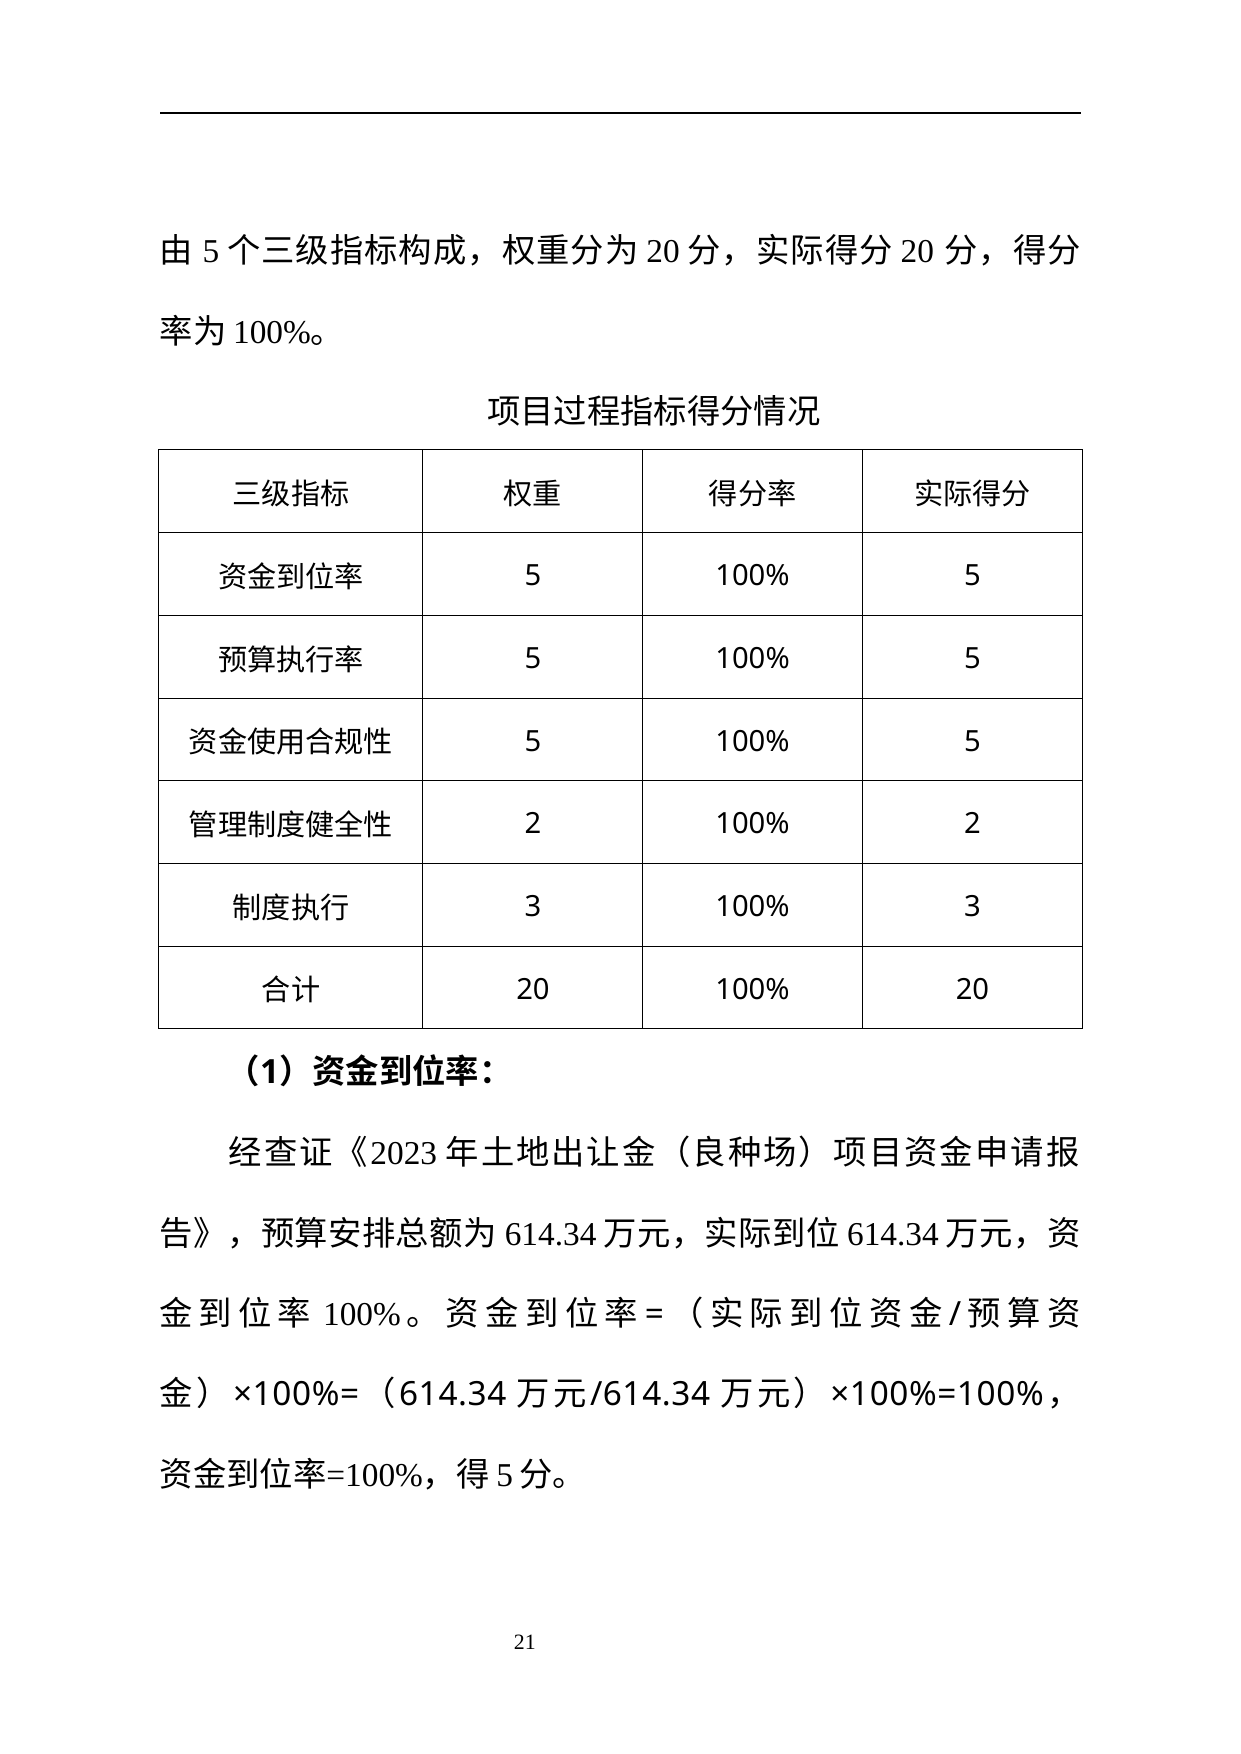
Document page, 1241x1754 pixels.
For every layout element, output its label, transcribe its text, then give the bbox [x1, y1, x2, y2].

table_cell 2 [863, 781, 1082, 863]
table_cell 100% [643, 699, 862, 780]
table_header 实际得分 [863, 450, 1082, 532]
table_cell 2 [423, 781, 642, 863]
table_cell 5 [863, 616, 1082, 697]
table_header 得分率 [643, 450, 862, 532]
table_cell 100% [643, 864, 862, 946]
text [159, 208, 1081, 369]
table_cell 5 [423, 616, 642, 697]
table_cell 5 [863, 533, 1082, 615]
table_cell 资金使用合规性 [159, 699, 422, 780]
table_cell 合计 [159, 947, 422, 1028]
text 项目过程指标得分情况 [159, 369, 1081, 449]
table_cell 制度执行 [159, 864, 422, 946]
table_cell 100% [643, 947, 862, 1028]
table_cell 100% [643, 616, 862, 697]
table_cell 5 [423, 699, 642, 780]
table_header 权重 [423, 450, 642, 532]
table_cell 预算执行率 [159, 616, 422, 697]
table_cell 5 [863, 699, 1082, 780]
table_cell 100% [643, 781, 862, 863]
table_cell 100% [643, 533, 862, 615]
table_cell 管理制度健全性 [159, 781, 422, 863]
table_cell 5 [423, 533, 642, 615]
table_cell 20 [423, 947, 642, 1028]
table_cell 3 [423, 864, 642, 946]
text 经查证《2023年土地出让金（良种场）项目资金申请报告》，预算安排总额为614.34万元，实际到位614.34万元，资金到位率100%。资金到位率=（实际到位资金/预算资金）×100%=（614.34万元/614.34万元）×100%=100%，资金到位率=100%，得5分。 [159, 1110, 1081, 1512]
table_cell 20 [863, 947, 1082, 1028]
table_cell 资金到位率 [159, 533, 422, 615]
list 资金到位率： [159, 1029, 1081, 1110]
table_header 三级指标 [159, 450, 422, 532]
table_cell 3 [863, 864, 1082, 946]
